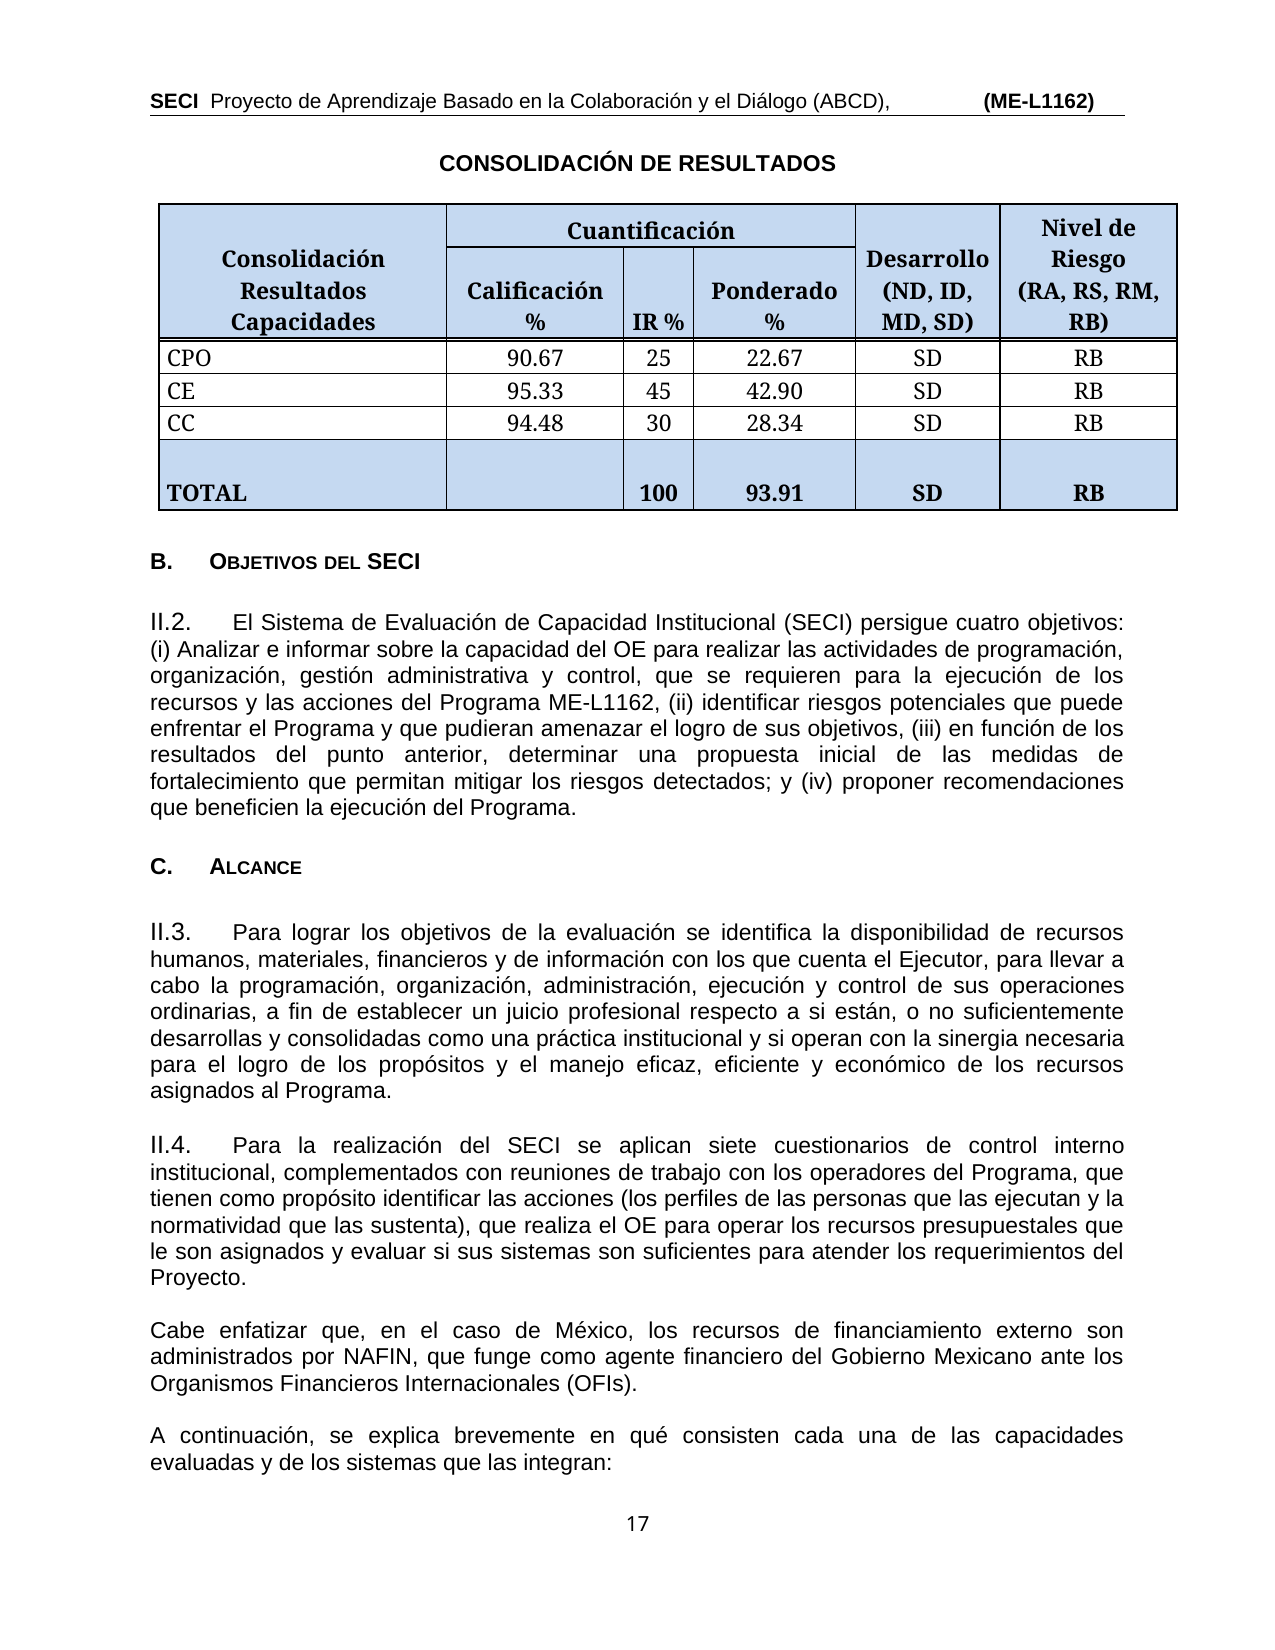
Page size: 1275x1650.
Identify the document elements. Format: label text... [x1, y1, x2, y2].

table_cell IR % [624, 248, 693, 337]
list Para la realización del SECI se aplican siete cuestionarios de control interno institucional, complementados con reuniones de trabajo con los operadores del Programa, que tienen como propósito identificar las acciones (los perfiles de las personas que las ejecutan y la normatividad que las sustenta), que realiza el OE para operar los recursos presupuestales que le son asignados y evaluar si sus sistemas son suficientes para atender los requerimientos del Proyecto. [150, 1130, 1125, 1291]
table_cell 22.67 [694, 342, 855, 373]
table_cell 94.48 [447, 407, 623, 439]
table_cell SD [856, 342, 999, 373]
table_cell Ponderado % [694, 248, 855, 337]
table_cell 30 [624, 407, 693, 439]
table_cell 90.67 [447, 342, 623, 373]
table_cell SD [856, 407, 999, 439]
list Para lograr los objetivos de la evaluación se identifica la disponibilidad de recursos humanos, materiales, financieros y de información con los que cuenta el Ejecutor, para llevar a cabo la programación, organización, administración, ejecución y control de sus operaciones ordinarias, a fin de establecer un juicio profesional respecto a si están, o no suficientemente desarrollas y consolidadas como una práctica institucional y si operan con la sinergia necesaria para el logro de los propósitos y el manejo eficaz, eficiente y económico de los recursos asignados al Programa. [150, 917, 1125, 1104]
table_cell SD [856, 374, 999, 406]
table_cell SD [856, 440, 999, 509]
table_cell 45 [624, 374, 693, 406]
table_header Nivel de Riesgo (RA, RS, RM, RB) [1001, 205, 1176, 337]
table_cell RB [1001, 342, 1176, 373]
table_cell Calificación % [447, 248, 623, 337]
table_cell RB [1001, 440, 1176, 509]
table_cell TOTAL [160, 440, 446, 509]
text CONSOLIDACIÓN DE RESULTADOS [150, 150, 1125, 176]
table_cell [447, 440, 623, 509]
table_cell RB [1001, 407, 1176, 439]
list Objetivos del SECI [150, 548, 1125, 574]
table_cell CPO [160, 342, 446, 373]
table_header Desarrollo (ND, ID, MD, SD) [856, 205, 999, 337]
table_cell CC [160, 407, 446, 439]
table_cell 95.33 [447, 374, 623, 406]
text Cabe enfatizar que, en el caso de México, los recursos de financiamiento externo son administrados por NAFIN, que funge como agente financiero del Gobierno Mexicano ante los Organismos Financieros Internacionales (OFIs). [150, 1317, 1125, 1396]
table_header Consolidación Resultados Capacidades [160, 205, 446, 337]
text A continuación, se explica brevemente en qué consisten cada una de las capacidades evaluadas y de los sistemas que las integran: [150, 1422, 1125, 1475]
table_cell 28.34 [694, 407, 855, 439]
table_cell 93.91 [694, 440, 855, 509]
list Alcance [150, 853, 1125, 879]
table_cell 100 [624, 440, 693, 509]
table_cell 42.90 [694, 374, 855, 406]
list El Sistema de Evaluación de Capacidad Institucional (SECI) persigue cuatro objetivos: (i) Analizar e informar sobre la capacidad del OE para realizar las actividades de programación, organización, gestión administrativa y control, que se requieren para la ejecución de los recursos y las acciones del Programa ME-L1162, (ii) identificar riesgos potenciales que puede enfrentar el Programa y que pudieran amenazar el logro de sus objetivos, (iii) en función de los resultados del punto anterior, determinar una propuesta inicial de las medidas de fortalecimiento que permitan mitigar los riesgos detectados; y (iv) proponer recomendaciones que beneficien la ejecución del Programa. [150, 607, 1125, 820]
table_cell 25 [624, 342, 693, 373]
table_header Cuantificación [447, 205, 855, 246]
table_cell RB [1001, 374, 1176, 406]
table_cell CE [160, 374, 446, 406]
